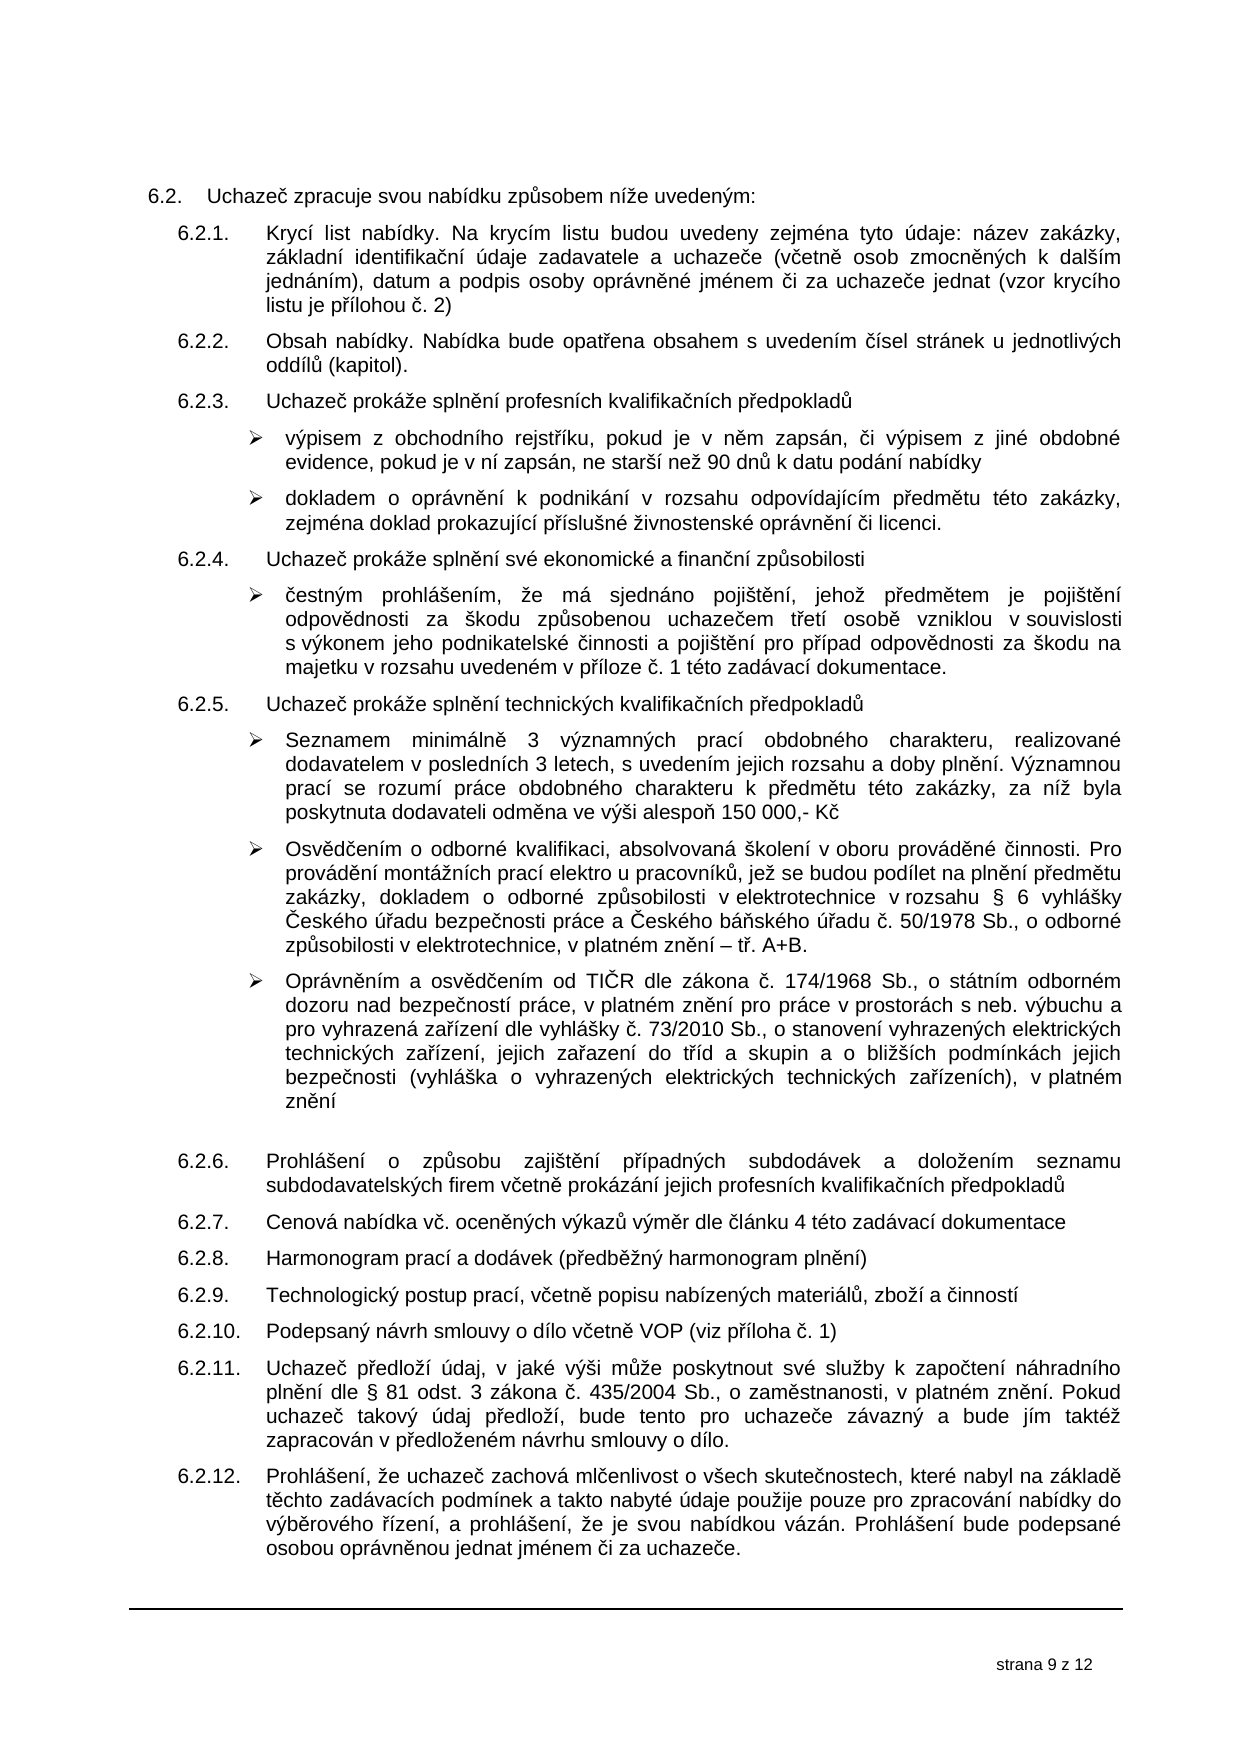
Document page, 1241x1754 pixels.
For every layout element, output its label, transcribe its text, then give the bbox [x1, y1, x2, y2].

text Prohlášení, že uchazeč zachová mlčenlivost o všech skutečnostech, které nabyl na základě těchto zadávacích podmínek a takto nabyté údaje použije pouze pro zpracování nabídky do výběrového řízení, a prohlášení, že je svou nabídkou vázán. Prohlášení bude podepsané osobou oprávněnou jednat jménem či za uchazeče. [177, 1464, 1122, 1560]
text Cenová nabídka vč. oceněných výkazů výměr dle článku 4 této zadávací dokumentace [177, 1210, 1122, 1234]
list Osvědčením o odborné kvalifikaci, absolvovaná školení v oboru prováděné činnosti. Pro provádění montážních prací elektro u pracovníků, jež se budou podílet na plnění předmětu zakázky, dokladem o odborné způsobilosti v elektrotechnice v rozsahu § 6 vyhlášky Českého úřadu bezpečnosti práce a Českého báňského úřadu č. 50/1978 Sb., o odborné způsobilosti v elektrotechnice, v platném znění – tř. A+B. [248, 837, 1122, 956]
list Seznamem minimálně 3 významných prací obdobného charakteru, realizované dodavatelem v posledních 3 letech, s uvedením jejich rozsahu a doby plnění. Významnou prací se rozumí práce obdobného charakteru k předmětu této zakázky, za níž byla poskytnuta dodavateli odměna ve výši alespoň 150 000,- Kč [248, 728, 1122, 824]
text Krycí list nabídky. Na krycím listu budou uvedeny zejména tyto údaje: název zakázky, základní identifikační údaje zadavatele a uchazeče (včetně osob zmocněných k dalším jednáním), datum a podpis osoby oprávněné jménem či za uchazeče jednat (vzor krycího listu je přílohou č. 2) [177, 221, 1122, 316]
list výpisem z obchodního rejstříku, pokud je v něm zapsán, či výpisem z jiné obdobné evidence, pokud je v ní zapsán, ne starší než 90 dnů k datu podání nabídky [248, 426, 1122, 474]
text Uchazeč prokáže splnění své ekonomické a finanční způsobilosti [177, 547, 1122, 571]
text Podepsaný návrh smlouvy o dílo včetně VOP (viz příloha č. 1) [177, 1319, 1122, 1343]
list čestným prohlášením, že má sjednáno pojištění, jehož předmětem je pojištění odpovědnosti za škodu způsobenou uchazečem třetí osobě vzniklou v souvislosti s výkonem jeho podnikatelské činnosti a pojištění pro případ odpovědnosti za škodu na majetku v rozsahu uvedeném v příloze č. 1 této zadávací dokumentace. [248, 583, 1122, 679]
text Obsah nabídky. Nabídka bude opatřena obsahem s uvedením čísel stránek u jednotlivých oddílů (kapitol). [177, 329, 1122, 377]
list Oprávněním a osvědčením od TIČR dle zákona č. 174/1968 Sb., o státním odborném dozoru nad bezpečností práce, v platném znění pro práce v prostorách s neb. výbuchu a pro vyhrazená zařízení dle vyhlášky č. 73/2010 Sb., o stanovení vyhrazených elektrických technických zařízení, jejich zařazení do tříd a skupin a o bližších podmínkách jejich bezpečnosti (vyhláška o vyhrazených elektrických technických zařízeních), v platném znění [248, 969, 1122, 1113]
text Uchazeč prokáže splnění technických kvalifikačních předpokladů [177, 692, 1122, 716]
text Harmonogram prací a dodávek (předběžný harmonogram plnění) [177, 1246, 1122, 1270]
text Uchazeč zpracuje svou nabídku způsobem níže uvedeným: [148, 184, 1122, 208]
text Prohlášení o způsobu zajištění případných subdodávek a doložením seznamu subdodavatelských firem včetně prokázání jejich profesních kvalifikačních předpokladů [177, 1149, 1122, 1197]
text Uchazeč prokáže splnění profesních kvalifikačních předpokladů [177, 389, 1122, 413]
list dokladem o oprávnění k podnikání v rozsahu odpovídajícím předmětu této zakázky, zejména doklad prokazující příslušné živnostenské oprávnění či licenci. [248, 486, 1122, 534]
text Uchazeč předloží údaj, v jaké výši může poskytnout své služby k započtení náhradního plnění dle § 81 odst. 3 zákona č. 435/2004 Sb., o zaměstnanosti, v platném znění. Pokud uchazeč takový údaj předloží, bude tento pro uchazeče závazný a bude jím taktéž zapracován v předloženém návrhu smlouvy o dílo. [177, 1356, 1122, 1451]
text Technologický postup prací, včetně popisu nabízených materiálů, zboží a činností [177, 1283, 1122, 1307]
